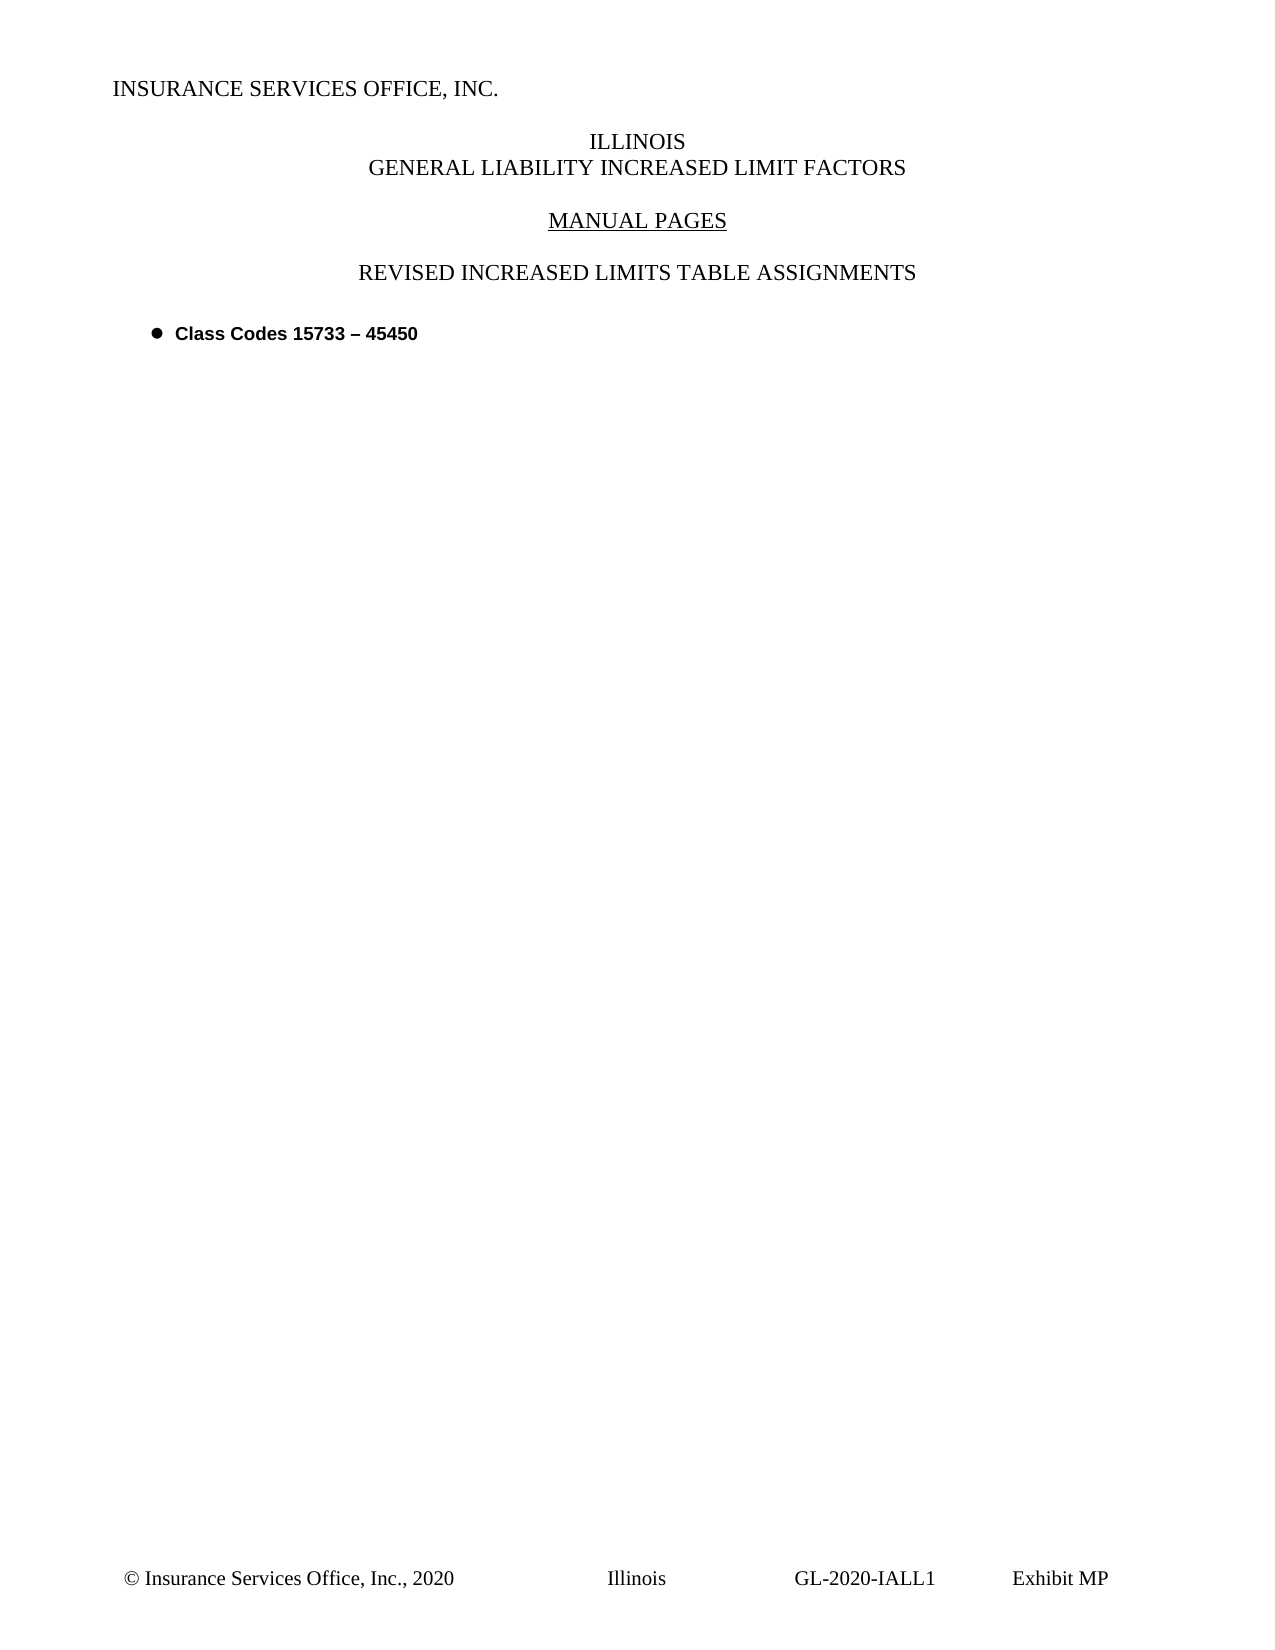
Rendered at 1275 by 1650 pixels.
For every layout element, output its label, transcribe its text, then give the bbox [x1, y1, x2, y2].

text ILLINOIS [112, 128, 1162, 154]
text REVISED INCREASED LIMITS TABLE ASSIGNMENTS [112, 259, 1162, 286]
text MANUAL PAGES [112, 207, 1162, 233]
text INSURANCE SERVICES OFFICE, INC. [112, 75, 1162, 101]
list Class Codes 15733 – 45450 [150, 324, 1162, 344]
text GENERAL LIABILITY INCREASED LIMIT FACTORS [112, 154, 1162, 180]
